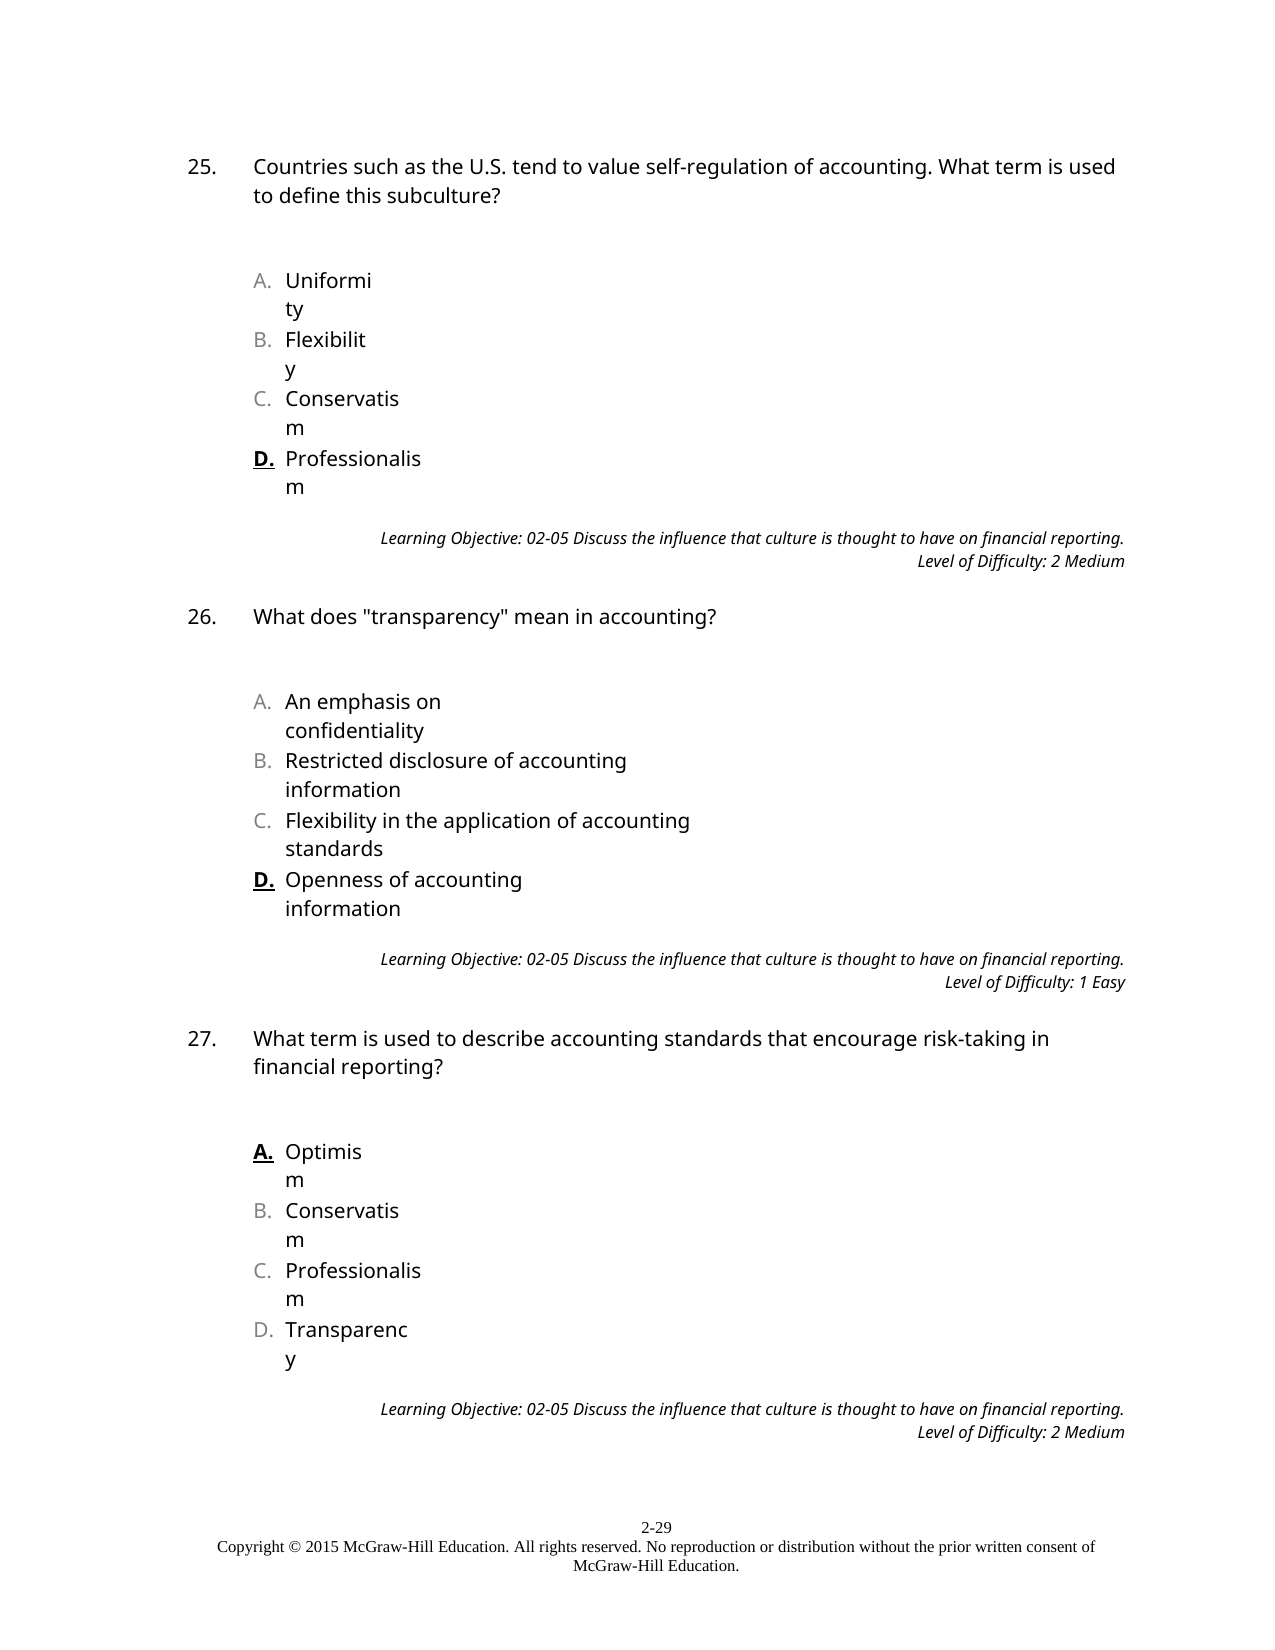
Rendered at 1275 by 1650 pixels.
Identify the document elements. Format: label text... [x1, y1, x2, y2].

table_header What term is used to describe accounting standards that encourage risk-taking in financial reporting? [253, 1024, 1125, 1372]
table_header Learning Objective: 02-05 Discuss the influence that culture is thought to have on financial reporting. Level of Difficulty: 2 Medium [188, 1398, 1125, 1471]
table_header Learning Objective: 02-05 Discuss the influence that culture is thought to have on financial reporting. Level of Difficulty: 1 Easy [188, 948, 1125, 1021]
table_header 27. [188, 1024, 253, 1372]
table_header 26. [188, 603, 253, 922]
table_header 25. [188, 153, 253, 501]
table_header Learning Objective: 02-05 Discuss the influence that culture is thought to have on financial reporting. Level of Difficulty: 2 Medium [188, 526, 1125, 600]
table_header What does "transparency" mean in accounting? [253, 603, 1125, 922]
table_header Countries such as the U.S. tend to value self-regulation of accounting. What term is used to define this subculture? [253, 153, 1125, 501]
